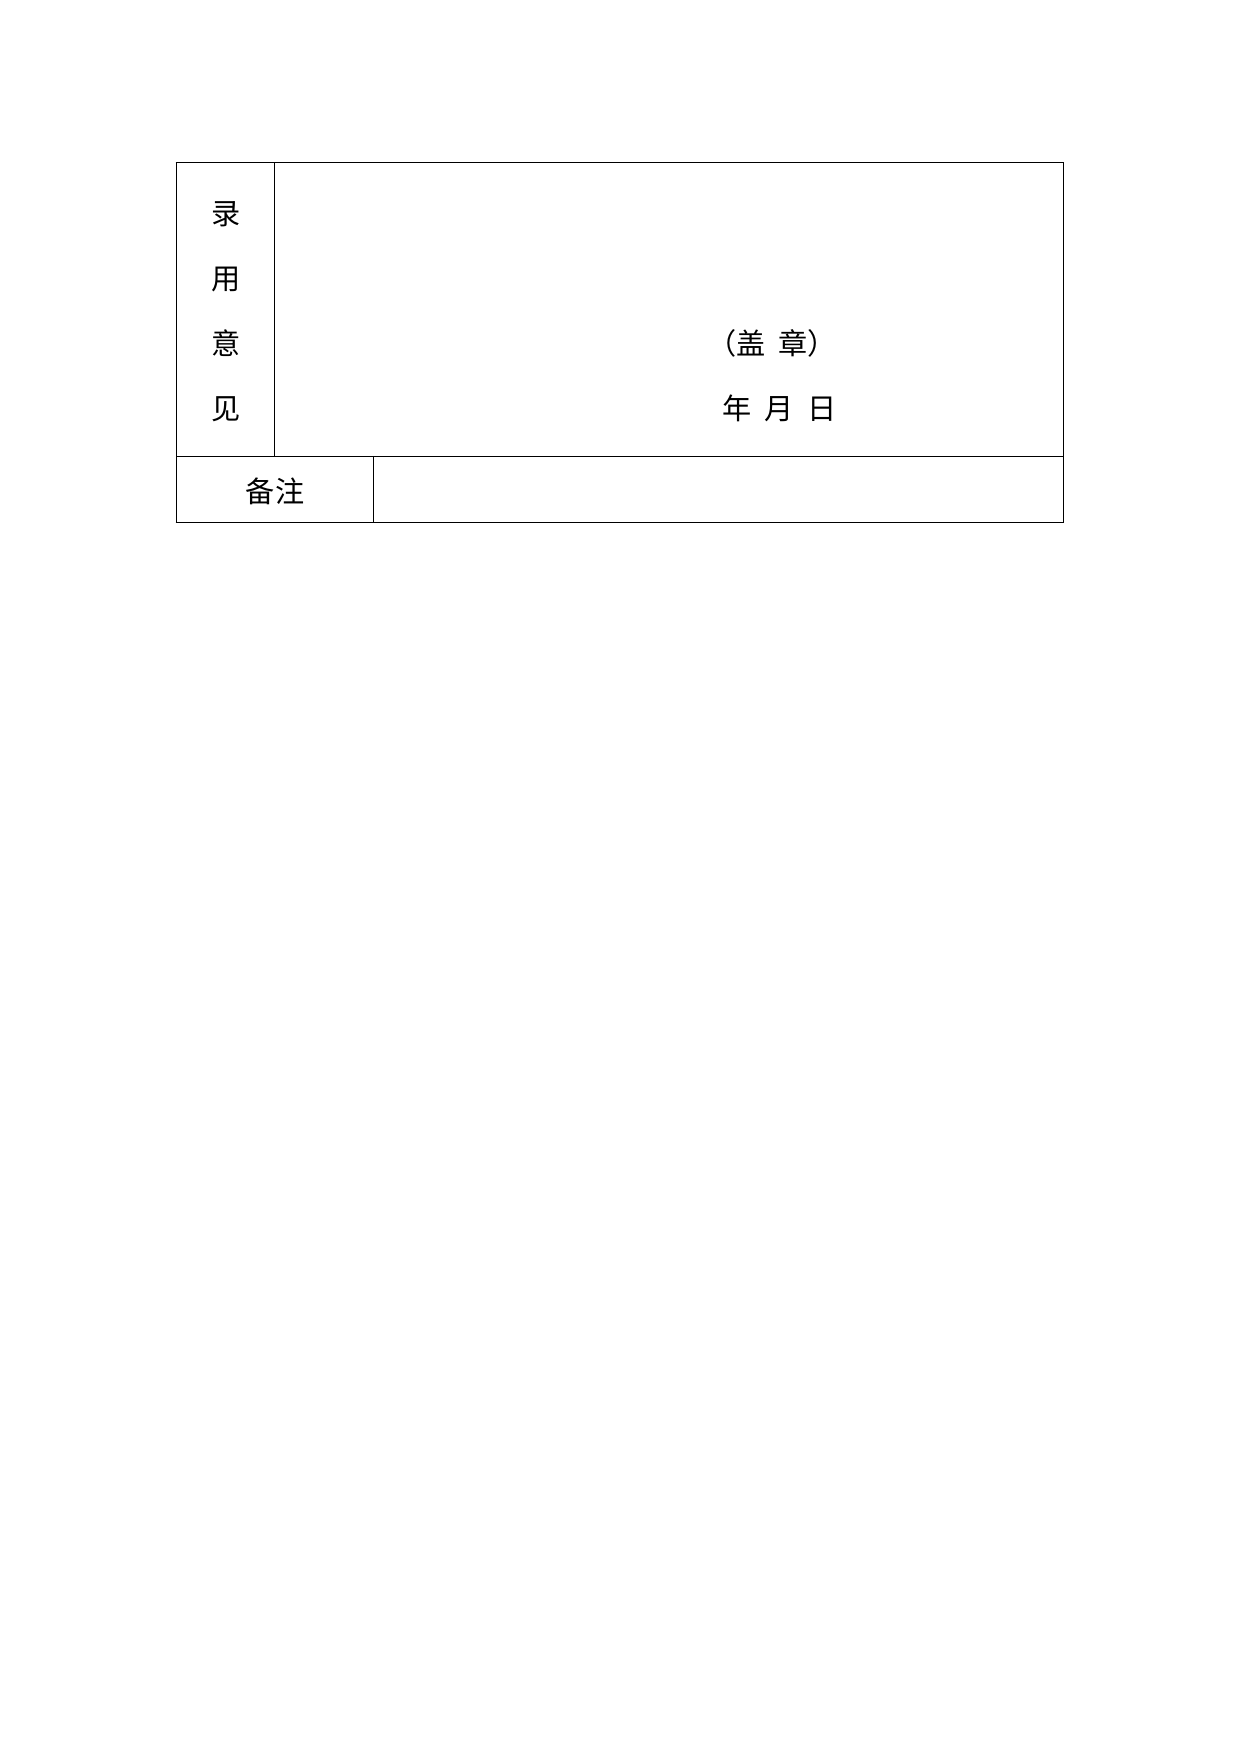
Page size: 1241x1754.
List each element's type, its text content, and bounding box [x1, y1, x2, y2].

table_cell 备注 [177, 457, 373, 522]
table_cell 录 用 意 见 [177, 163, 274, 456]
table_cell （盖 章） 年 月 日 [275, 163, 1063, 456]
table_cell [374, 457, 1063, 522]
